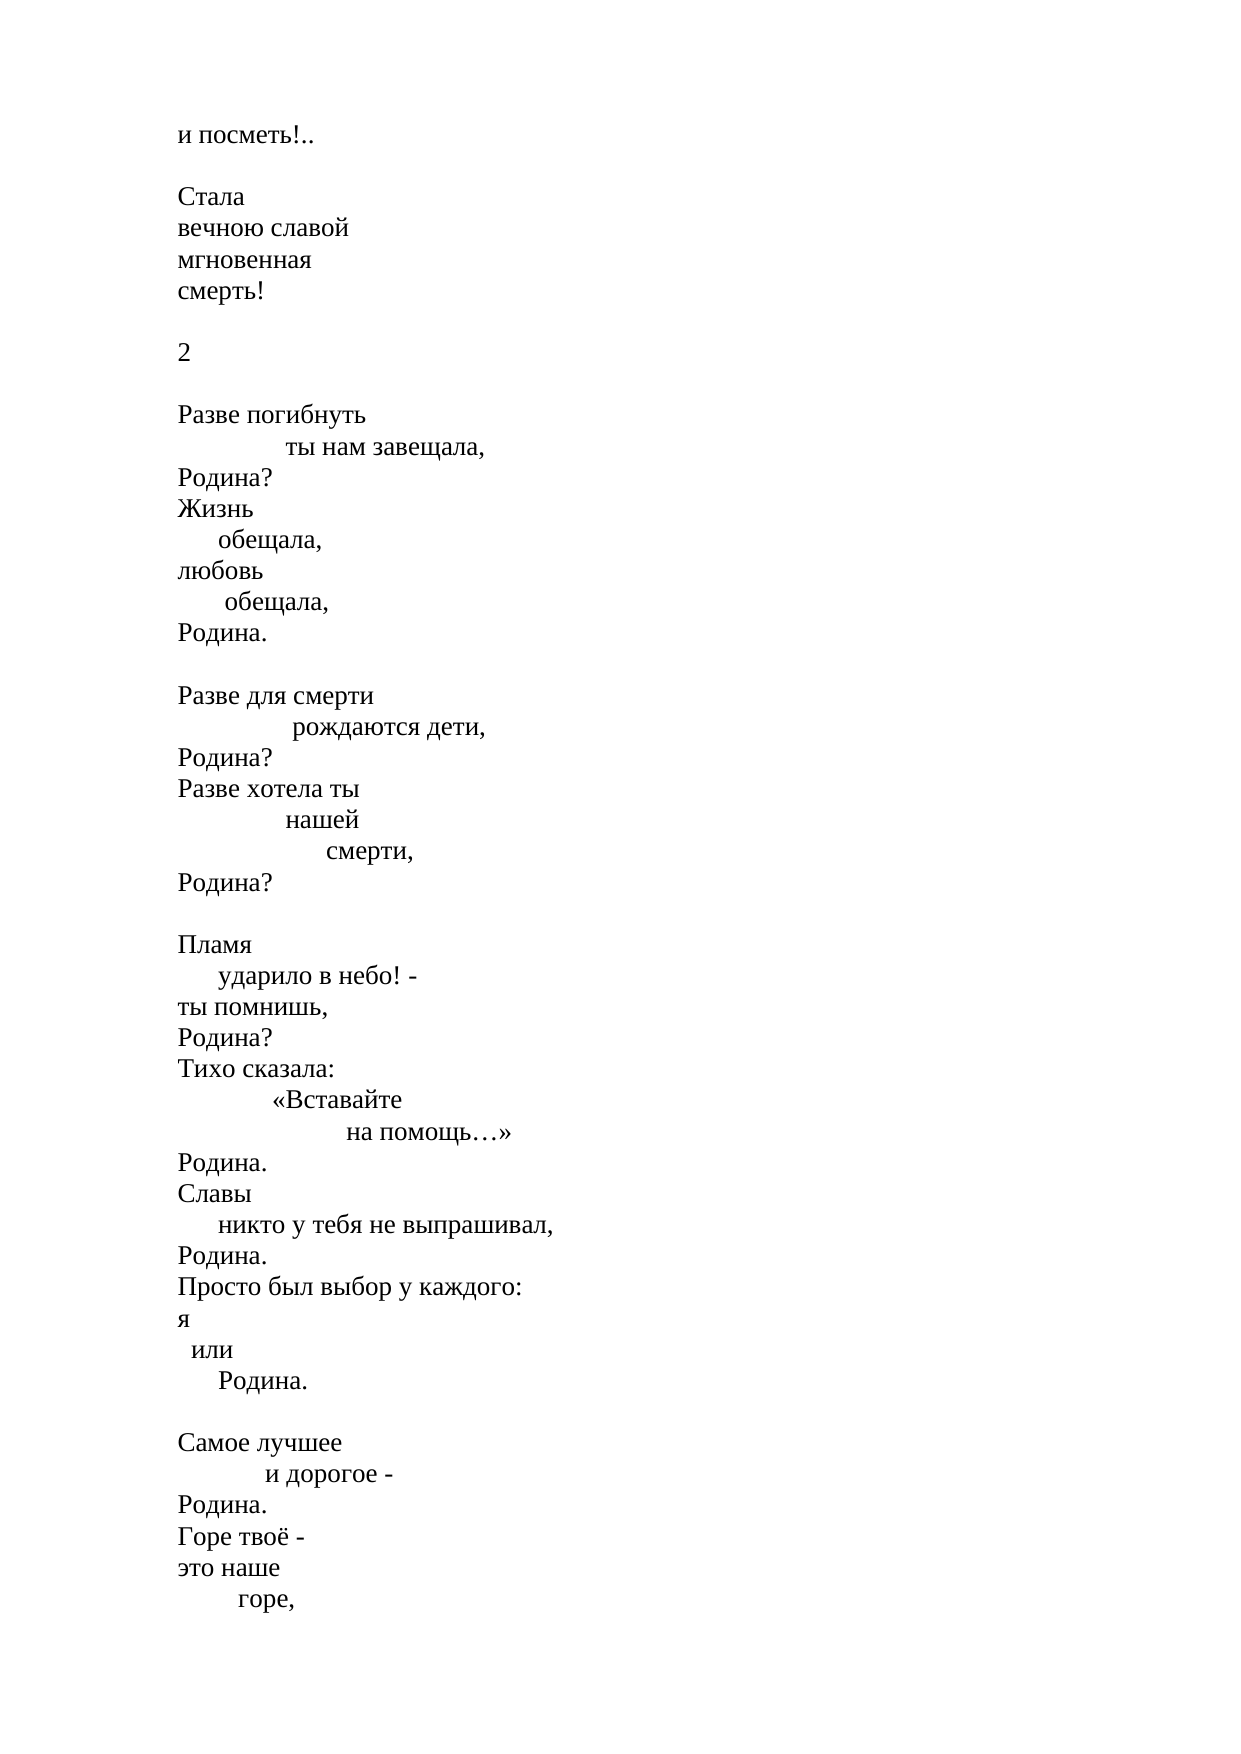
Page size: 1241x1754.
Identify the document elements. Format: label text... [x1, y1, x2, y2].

text Родина. [177, 1146, 1152, 1177]
text ты помнишь, [177, 990, 1152, 1021]
text Разве хотела ты [177, 772, 1152, 803]
text и дорогое - [177, 1457, 1152, 1488]
text смерть! [177, 274, 1152, 305]
text Родина? [177, 1021, 1152, 1052]
text любовь [177, 554, 1152, 585]
text и посметь!.. [177, 118, 1152, 149]
text Просто был выбор у каждого: [177, 1271, 1152, 1302]
text нашей [177, 803, 1152, 834]
text Родина. [177, 1364, 1152, 1395]
text ты нам завещала, [177, 429, 1152, 461]
text 2 [177, 336, 1152, 367]
text Родина? [177, 461, 1152, 492]
text Тихо сказала: [177, 1052, 1152, 1084]
text вечною славой [177, 212, 1152, 243]
text Родина. [177, 616, 1152, 648]
text Родина? [177, 741, 1152, 772]
text мгновенная [177, 243, 1152, 274]
text обещала, [177, 585, 1152, 616]
text Родина. [177, 1239, 1152, 1271]
text Разве погибнуть [177, 398, 1152, 429]
text «Вставайте [177, 1084, 1152, 1115]
text никто у тебя не выпрашивал, [177, 1208, 1152, 1239]
text смерти, [177, 834, 1152, 866]
text Стала [177, 180, 1152, 212]
text Горе твоё - [177, 1520, 1152, 1551]
text или [177, 1333, 1152, 1364]
text Родина. [177, 1488, 1152, 1520]
text Самое лучшее [177, 1426, 1152, 1457]
text обещала, [177, 523, 1152, 554]
text Родина? [177, 866, 1152, 897]
text горе, [177, 1582, 1152, 1613]
text это наше [177, 1551, 1152, 1582]
text рождаются дети, [177, 710, 1152, 741]
text Разве для смерти [177, 679, 1152, 710]
text Пламя [177, 928, 1152, 959]
text Славы [177, 1177, 1152, 1208]
text я [177, 1302, 1152, 1333]
text на помощь…» [177, 1115, 1152, 1146]
text ударило в небо! - [177, 959, 1152, 990]
text Жизнь [177, 492, 1152, 523]
